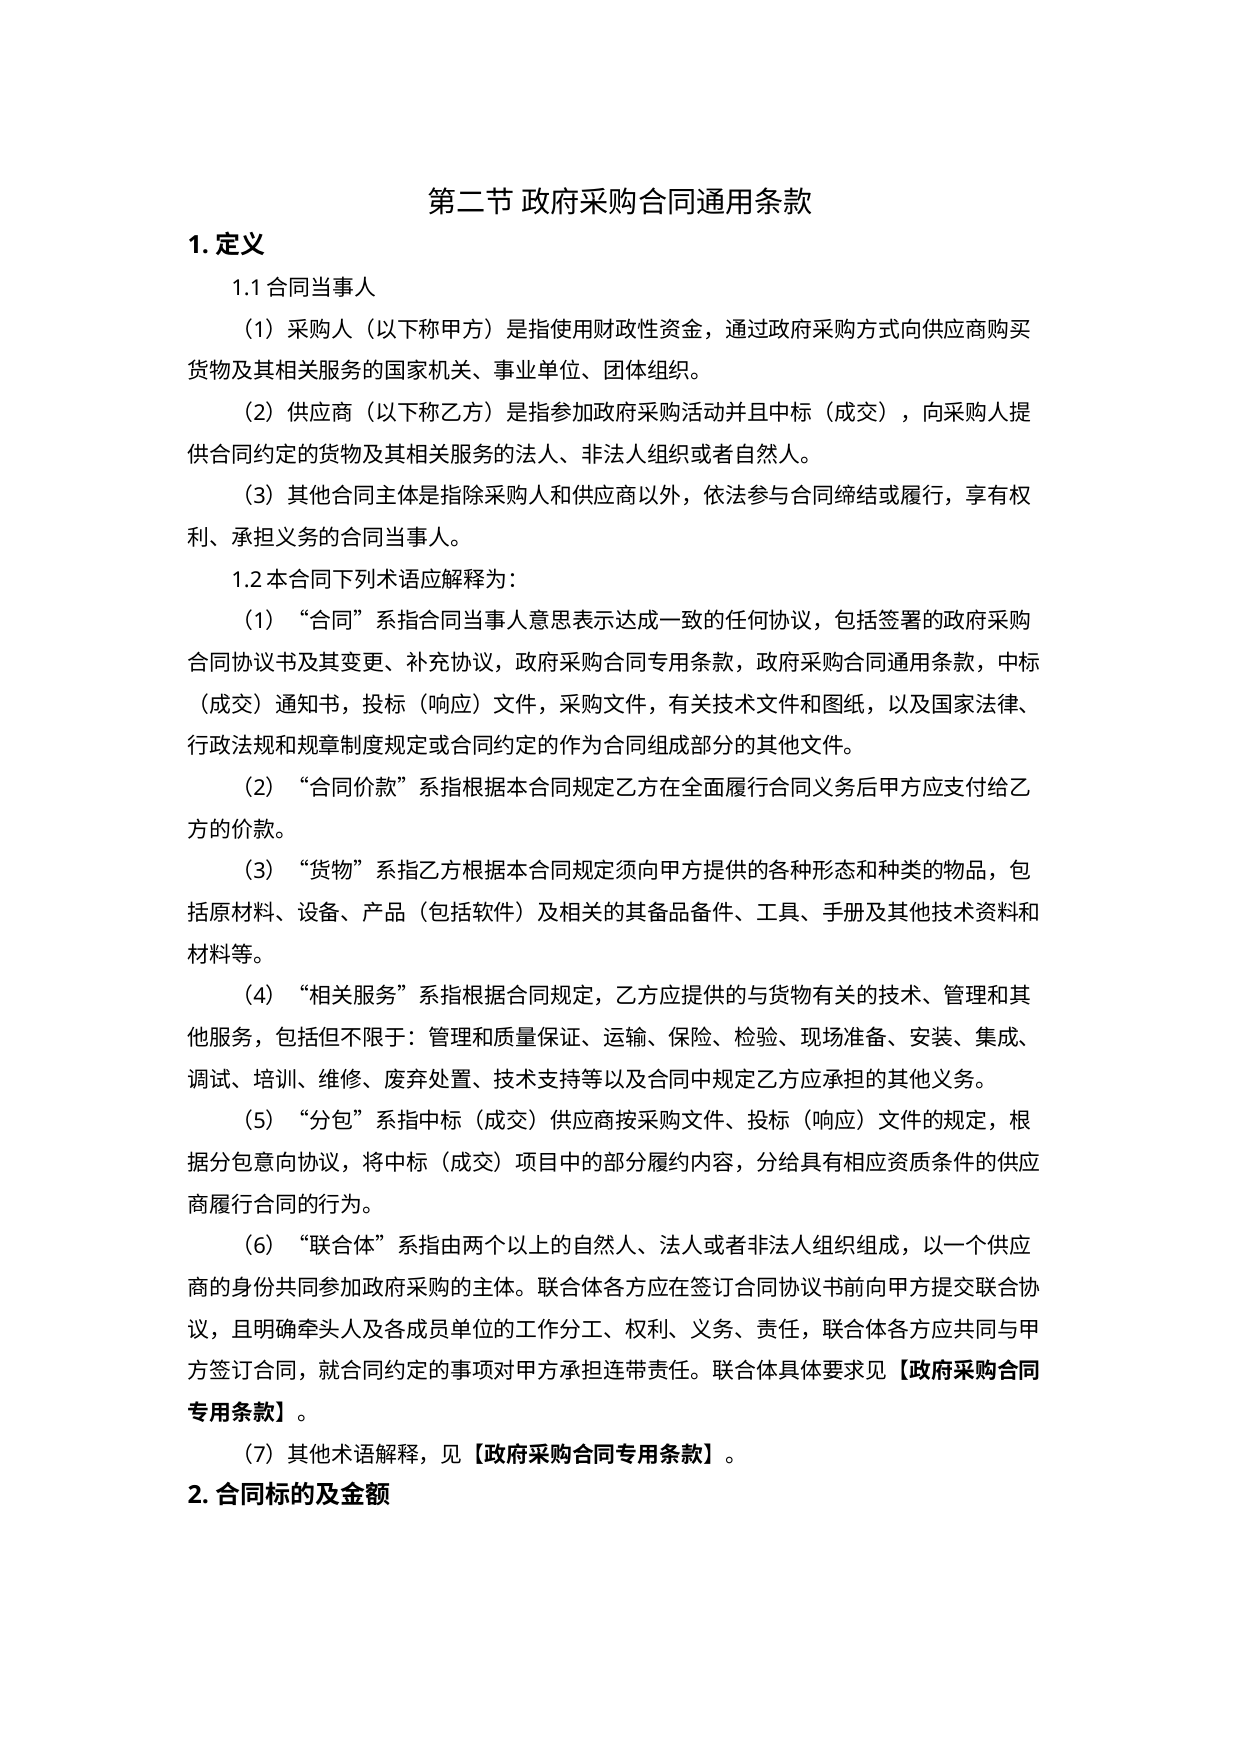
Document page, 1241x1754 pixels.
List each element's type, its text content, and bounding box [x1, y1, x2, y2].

text 1. 定义 [187, 221, 1053, 262]
text （3）“货物”系指乙方根据本合同规定须向甲方提供的各种形态和种类的物品，包括原材料、设备、产品（包括软件）及相关的其备品备件、工具、手册及其他技术资料和材料等。 [187, 846, 1053, 971]
text （1）“合同”系指合同当事人意思表示达成一致的任何协议，包括签署的政府采购合同协议书及其变更、补充协议，政府采购合同专用条款，政府采购合同通用条款，中标（成交）通知书，投标（响应）文件，采购文件，有关技术文件和图纸，以及国家法律、行政法规和规章制度规定或合同约定的作为合同组成部分的其他文件。 [187, 596, 1053, 762]
text （5）“分包”系指中标（成交）供应商按采购文件、投标（响应）文件的规定，根据分包意向协议，将中标（成交）项目中的部分履约内容，分给具有相应资质条件的供应商履行合同的行为。 [187, 1096, 1053, 1221]
text （3）其他合同主体是指除采购人和供应商以外，依法参与合同缔结或履行，享有权利、承担义务的合同当事人。 [187, 471, 1053, 554]
text （2）供应商（以下称乙方）是指参加政府采购活动并且中标（成交），向采购人提供合同约定的货物及其相关服务的法人、非法人组织或者自然人。 [187, 387, 1053, 471]
text （7）其他术语解释，见【政府采购合同专用条款】。 [187, 1429, 1053, 1471]
text （1）采购人（以下称甲方）是指使用财政性资金，通过政府采购方式向供应商购买货物及其相关服务的国家机关、事业单位、团体组织。 [187, 304, 1053, 387]
text （2）“合同价款”系指根据本合同规定乙方在全面履行合同义务后甲方应支付给乙方的价款。 [187, 762, 1053, 846]
text 第二节 政府采购合同通用条款 [187, 178, 1053, 221]
list 合同标的及金额 [187, 1471, 1053, 1512]
text 1.1合同当事人 [187, 262, 1053, 304]
text （4）“相关服务”系指根据合同规定，乙方应提供的与货物有关的技术、管理和其他服务，包括但不限于：管理和质量保证、运输、保险、检验、现场准备、安装、集成、调试、培训、维修、废弃处置、技术支持等以及合同中规定乙方应承担的其他义务。 [187, 971, 1053, 1096]
text 1.2本合同下列术语应解释为： [187, 554, 1053, 596]
text （6）“联合体”系指由两个以上的自然人、法人或者非法人组织组成，以一个供应商的身份共同参加政府采购的主体。联合体各方应在签订合同协议书前向甲方提交联合协议，且明确牵头人及各成员单位的工作分工、权利、义务、责任，联合体各方应共同与甲方签订合同，就合同约定的事项对甲方承担连带责任。联合体具体要求见【政府采购合同专用条款】。 [187, 1221, 1053, 1429]
